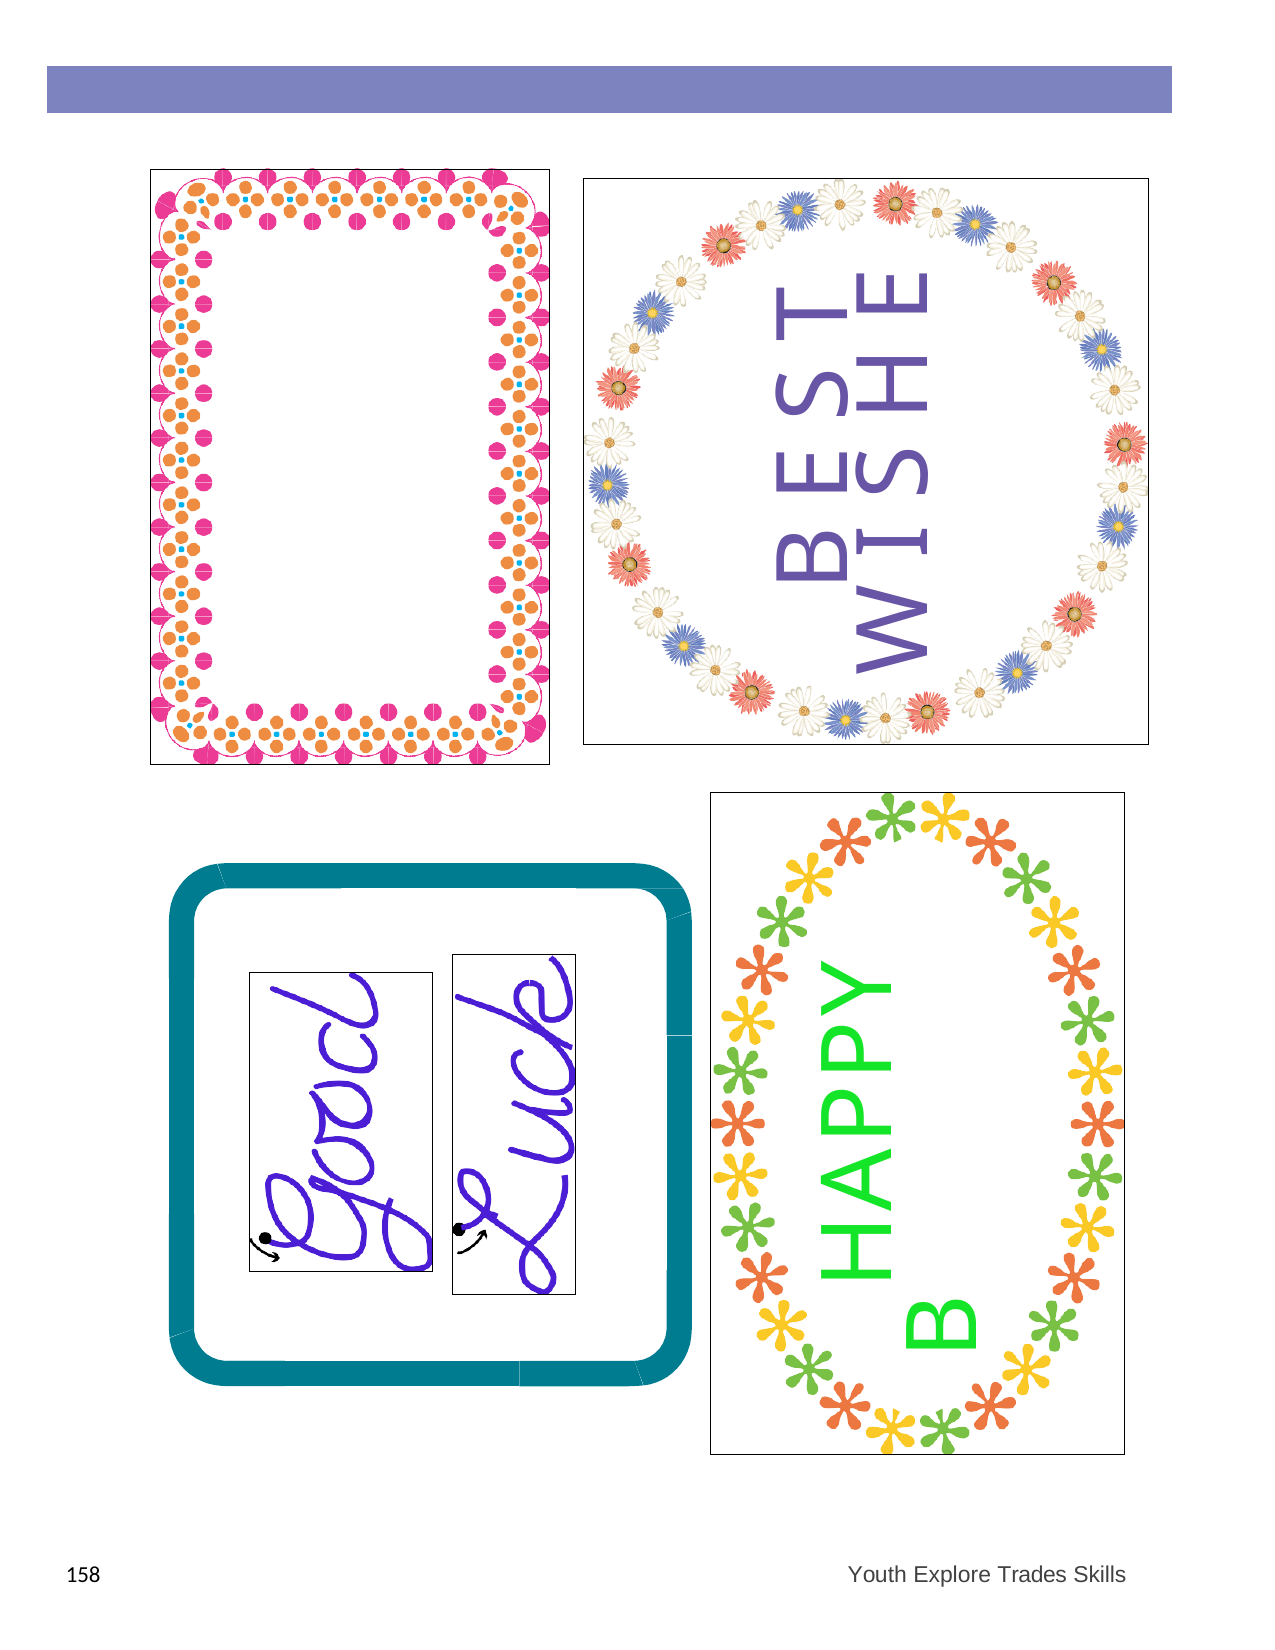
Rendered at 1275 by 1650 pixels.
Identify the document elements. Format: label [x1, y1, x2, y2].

picture [711, 793, 1124, 1454]
picture [584, 179, 1148, 744]
picture [453, 955, 575, 1294]
picture [250, 973, 432, 1271]
picture [151, 170, 549, 764]
